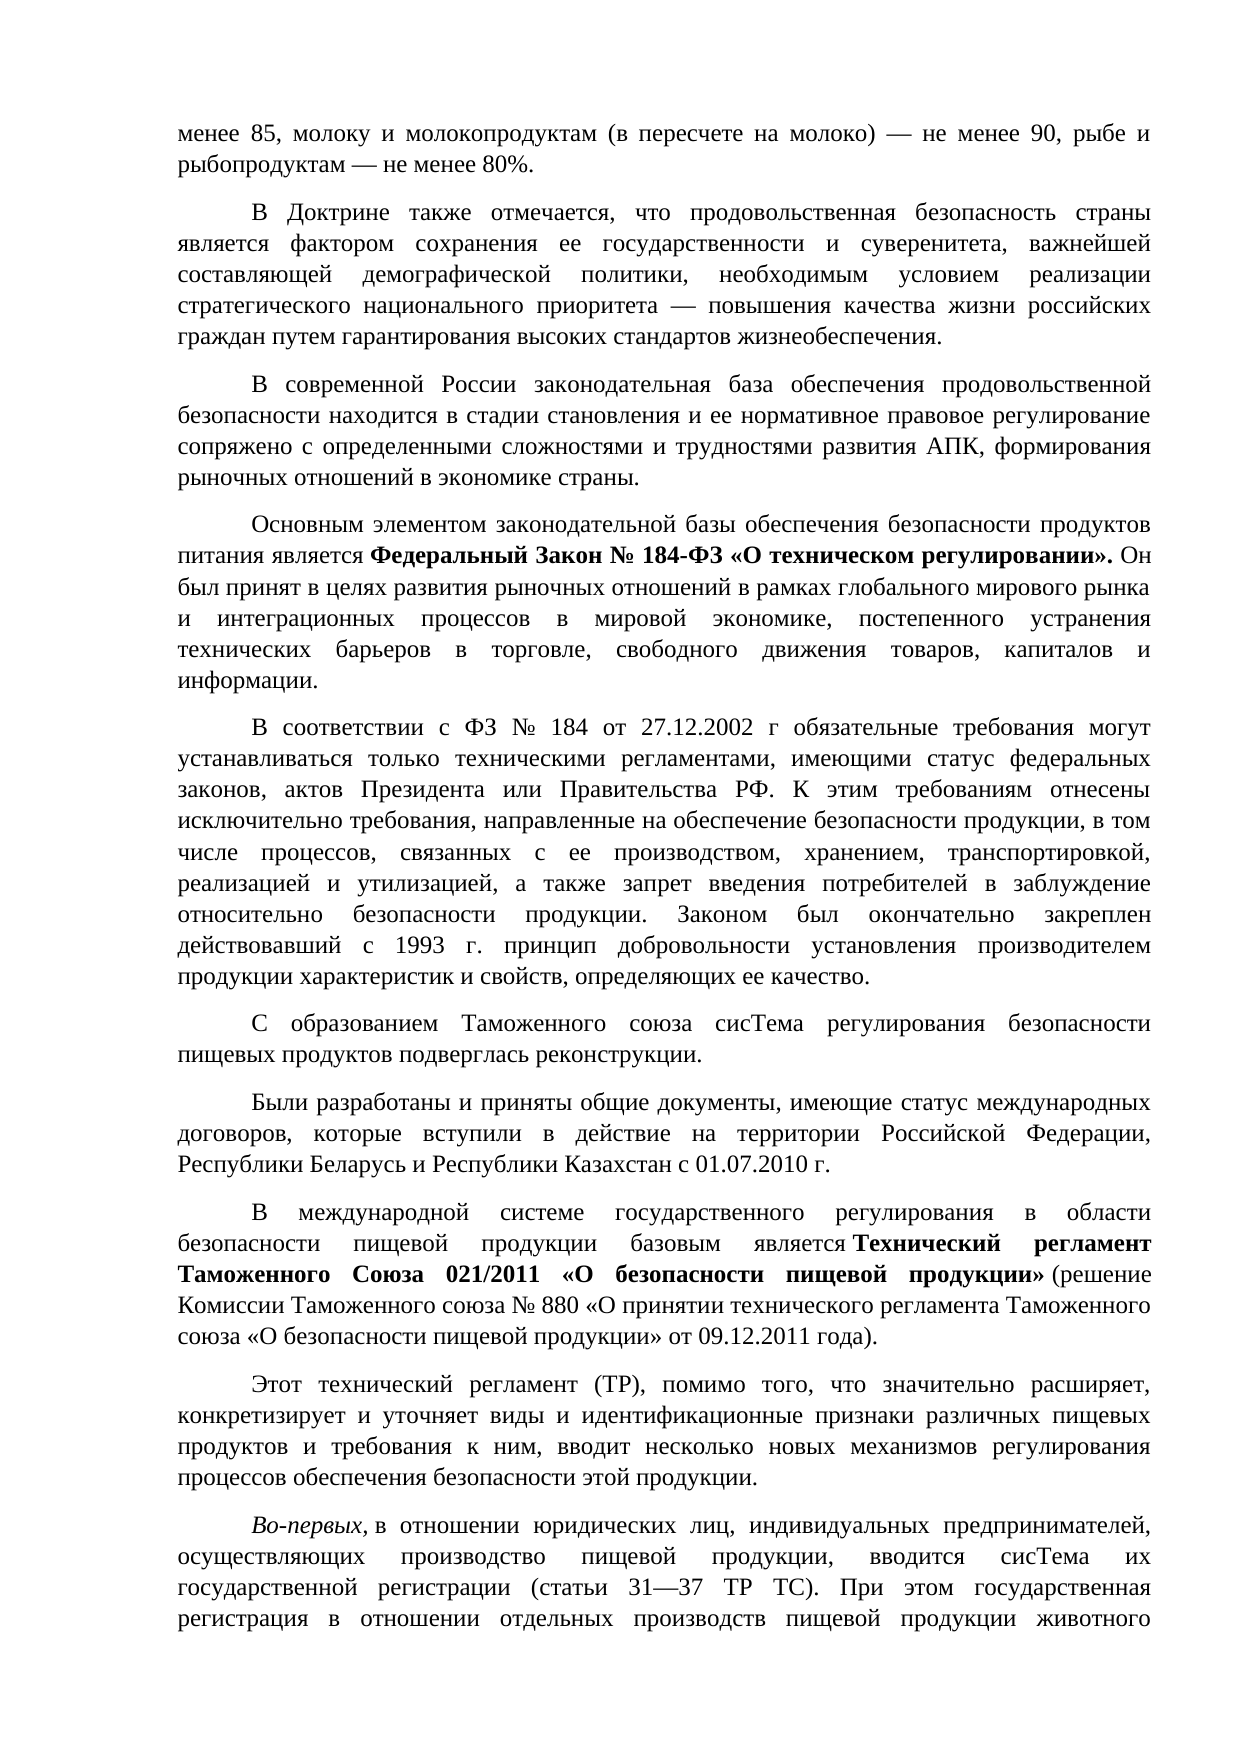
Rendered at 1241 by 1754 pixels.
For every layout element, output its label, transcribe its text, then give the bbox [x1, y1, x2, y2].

text В международной системе государственного регулирования в области безопасности пищевой продукции базовым является Технический регламент Таможенного Союза 021/2011 «О безопасности пищевой продукции» (решение Комиссии Таможенного союза № 880 «О принятии технического регламента Таможенного союза «О безопасности пищевой продукции» от 09.12.2011 года). [177, 1197, 1152, 1350]
text С образованием Таможенного союза сисТема регулирования безопасности пищевых продуктов подверглась реконструкции. [177, 1008, 1152, 1068]
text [177, 1510, 1152, 1632]
text Были разработаны и приняты общие документы, имеющие статус международных договоров, которые вступили в действие на территории Российской Федерации, Республики Беларусь и Республики Казахстан с 01.07.2010 г. [177, 1087, 1152, 1178]
text В современной России законодательная база обеспечения продовольственной безопасности находится в стадии становления и ее нормативное правовое регулирование сопряжено с определенными сложностями и трудностями развития АПК, формирования рыночных отношений в экономике страны. [177, 369, 1152, 491]
text Этот технический регламент (ТР), помимо того, что значительно расширяет, конкретизирует и уточняет виды и идентификационные признаки различных пищевых продуктов и требования к ним, вводит несколько новых механизмов регулирования процессов обеспечения безопасности этой продукции. [177, 1369, 1152, 1491]
text В Доктрине также отмечается, что продовольственная безопасность страны является фактором сохранения ее государственности и суверенитета, важнейшей составляющей демографической политики, необходимым условием реализации стратегического национального приоритета — повышения качества жизни российских граждан путем гарантирования высоких стандартов жизнеобеспечения. [177, 197, 1152, 350]
text Основным элементом законодательной базы обеспечения безопасности продуктов питания является Федеральный Закон № 184-ФЗ «О техническом регулировании». Он был принят в целях развития рыночных отношений в рамках глобального мирового рынка и интеграционных процессов в мировой экономике, постепенного устранения технических барьеров в торговле, свободного движения товаров, капиталов и информации. [177, 509, 1152, 693]
text В соответствии с ФЗ № 184 от 27.12.2002 г обязательные требования могут устанавливаться только техническими регламентами, имеющими статус федеральных законов, актов Президента или Правительства РФ. К этим требованиям отнесены исключительно требования, направленные на обеспечение безопасности продукции, в том числе процессов, связанных с ее производством, хранением, транспортировкой, реализацией и утилизацией, а также запрет введения потребителей в заблуждение относительно безопасности продукции. Законом был окончательно закреплен действовавший с 1993 г. принцип добровольности установления производителем продукции характеристик и свойств, определяющих ее качество. [177, 712, 1152, 989]
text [177, 118, 1152, 178]
